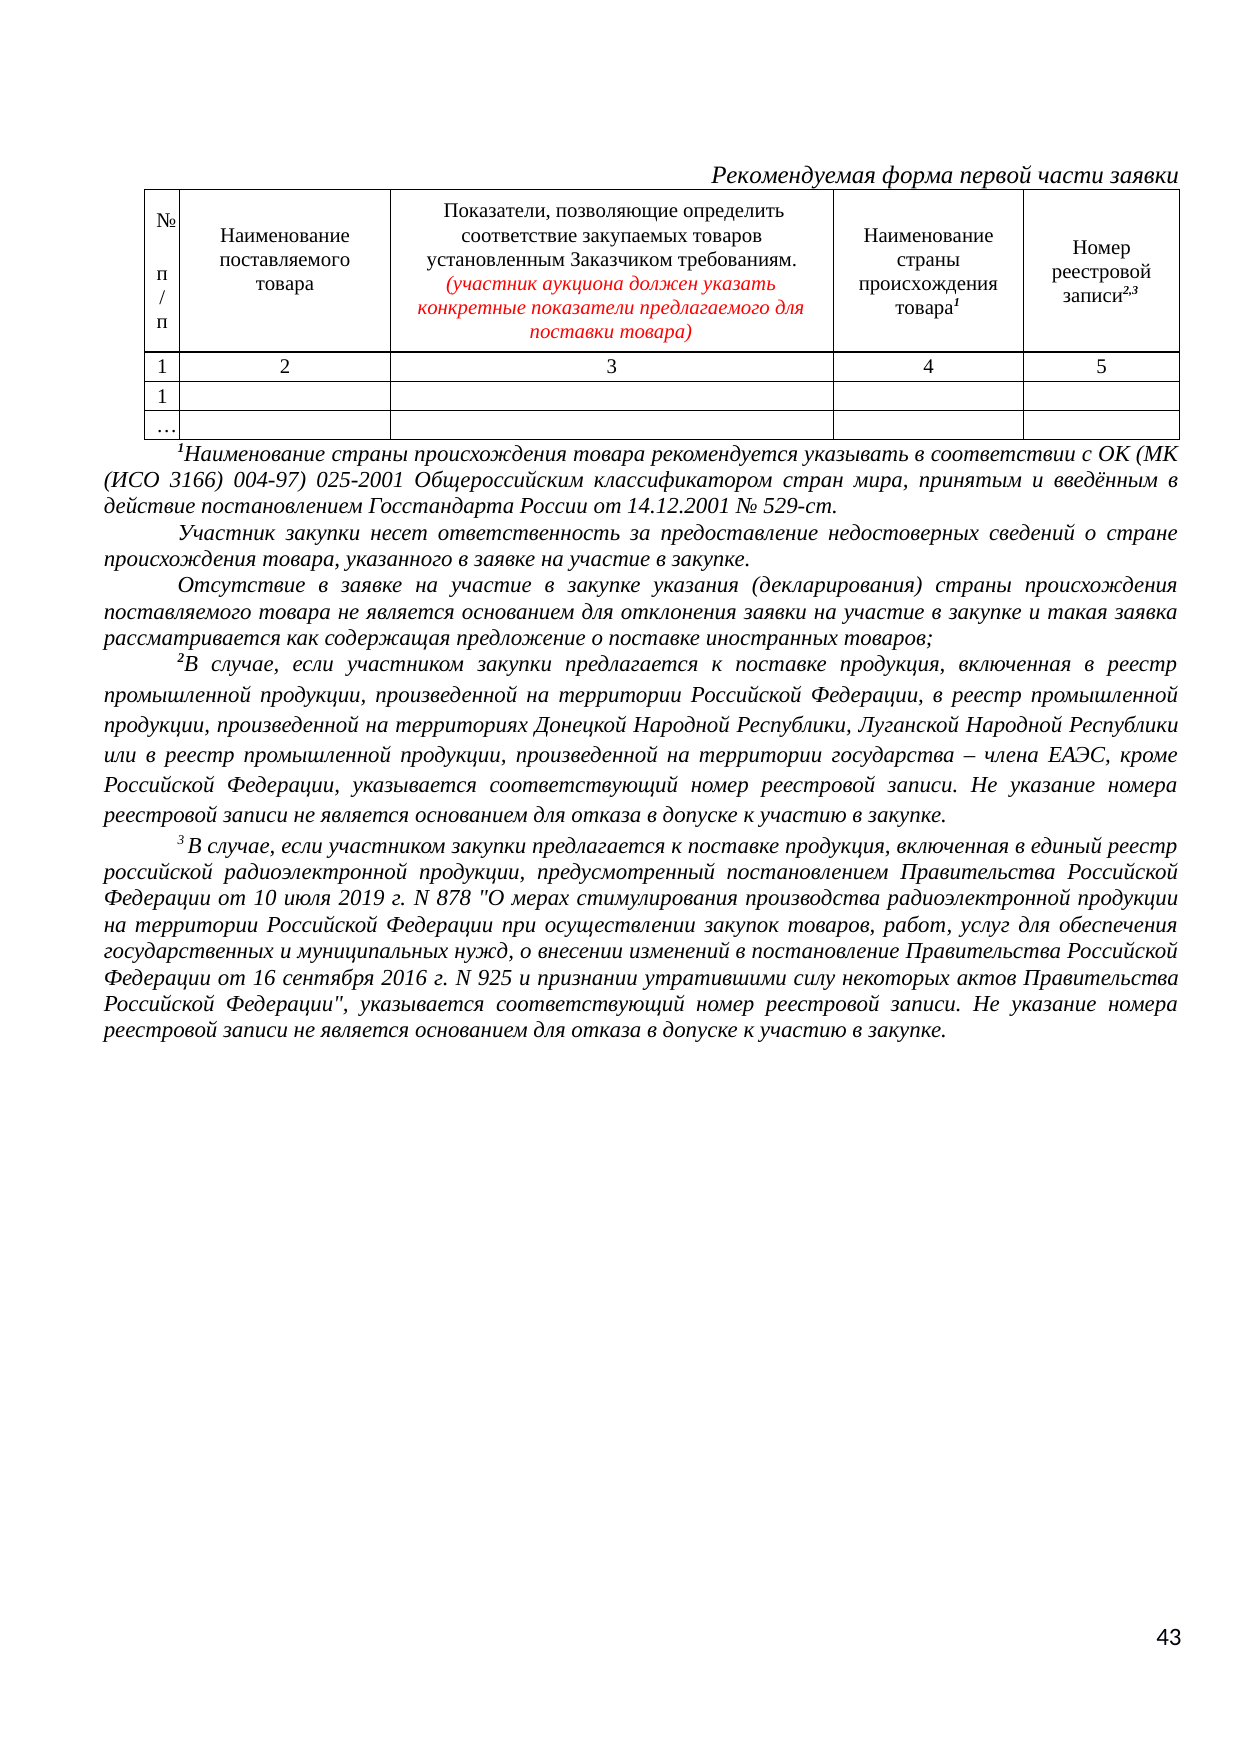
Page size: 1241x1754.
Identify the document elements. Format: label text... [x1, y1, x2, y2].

table_cell [1024, 411, 1179, 439]
text Участник закупки несет ответственность за предоставление недостоверных сведений о стране происхождения товара, указанного в заявке на участие в закупке. [103, 519, 1181, 571]
table_cell [834, 411, 1023, 439]
table_header Показатели, позволяющие определить соответствие закупаемых товаров установленным Заказчиком требованиям. (участник аукциона должен указать конкретные показатели предлагаемого для поставки товара) [391, 190, 833, 351]
table_cell [180, 411, 390, 439]
table_cell [391, 382, 833, 409]
text 1Наименование страны происхождения товара рекомендуется указывать в соответствии с ОК (МК (ИСО 3166) 004-97) 025-2001 Общероссийским классификатором стран мира, принятым и введённым в действие постановлением Госстандарта России от 14.12.2001 № 529-ст. [103, 440, 1181, 519]
table_cell 3 [391, 353, 833, 381]
table_cell [1024, 382, 1179, 409]
table_cell 2 [180, 353, 390, 381]
table_cell … [145, 411, 179, 439]
text 2В случае, если участником закупки предлагается к поставке продукция, включенная в реестр промышленной продукции, произведенной на территории Российской Федерации, в реестр промышленной продукции, произведенной на территориях Донецкой Народной Республики, Луганской Народной Республики или в реестр промышленной продукции, произведенной на территории государства – члена ЕАЭС, кроме Российской Федерации, указывается соответствующий номер реестровой записи. Не указание номера реестровой записи не является основанием для отказа в допуске к участию в закупке. [103, 651, 1181, 828]
table_header Номер реестровой записи2,3 [1024, 190, 1179, 351]
text Отсутствие в заявке на участие в закупке указания (декларирования) страны происхождения поставляемого товара не является основанием для отклонения заявки на участие в закупке и такая заявка рассматривается как содержащая предложение о поставке иностранных товаров; [103, 571, 1181, 651]
table_header Наименование поставляемого товара [180, 190, 390, 351]
text 3 В случае, если участником закупки предлагается к поставке продукция, включенная в единый реестр российской радиоэлектронной продукции, предусмотренный постановлением Правительства Российской Федерации от 10 июля 2019 г. N 878 "О мерах стимулирования производства радиоэлектронной продукции на территории Российской Федерации при осуществлении закупок товаров, работ, услуг для обеспечения государственных и муниципальных нужд, о внесении изменений в постановление Правительства Российской Федерации от 16 сентября 2016 г. N 925 и признании утратившими силу некоторых актов Правительства Российской Федерации", указывается соответствующий номер реестровой записи. Не указание номера реестровой записи не является основанием для отказа в допуске к участию в закупке. [103, 832, 1181, 1043]
table_cell 4 [834, 353, 1023, 381]
table_cell 1 [145, 353, 179, 381]
table_cell 5 [1024, 353, 1179, 381]
table_cell 1 [145, 382, 179, 409]
text Рекомендуемая форма первой части заявки [103, 160, 1181, 189]
table_header № п/п [145, 190, 179, 351]
table_cell [180, 382, 390, 409]
table_header Наименование страны происхождения товара1 [834, 190, 1023, 351]
table_cell [834, 382, 1023, 409]
table_cell [391, 411, 833, 439]
